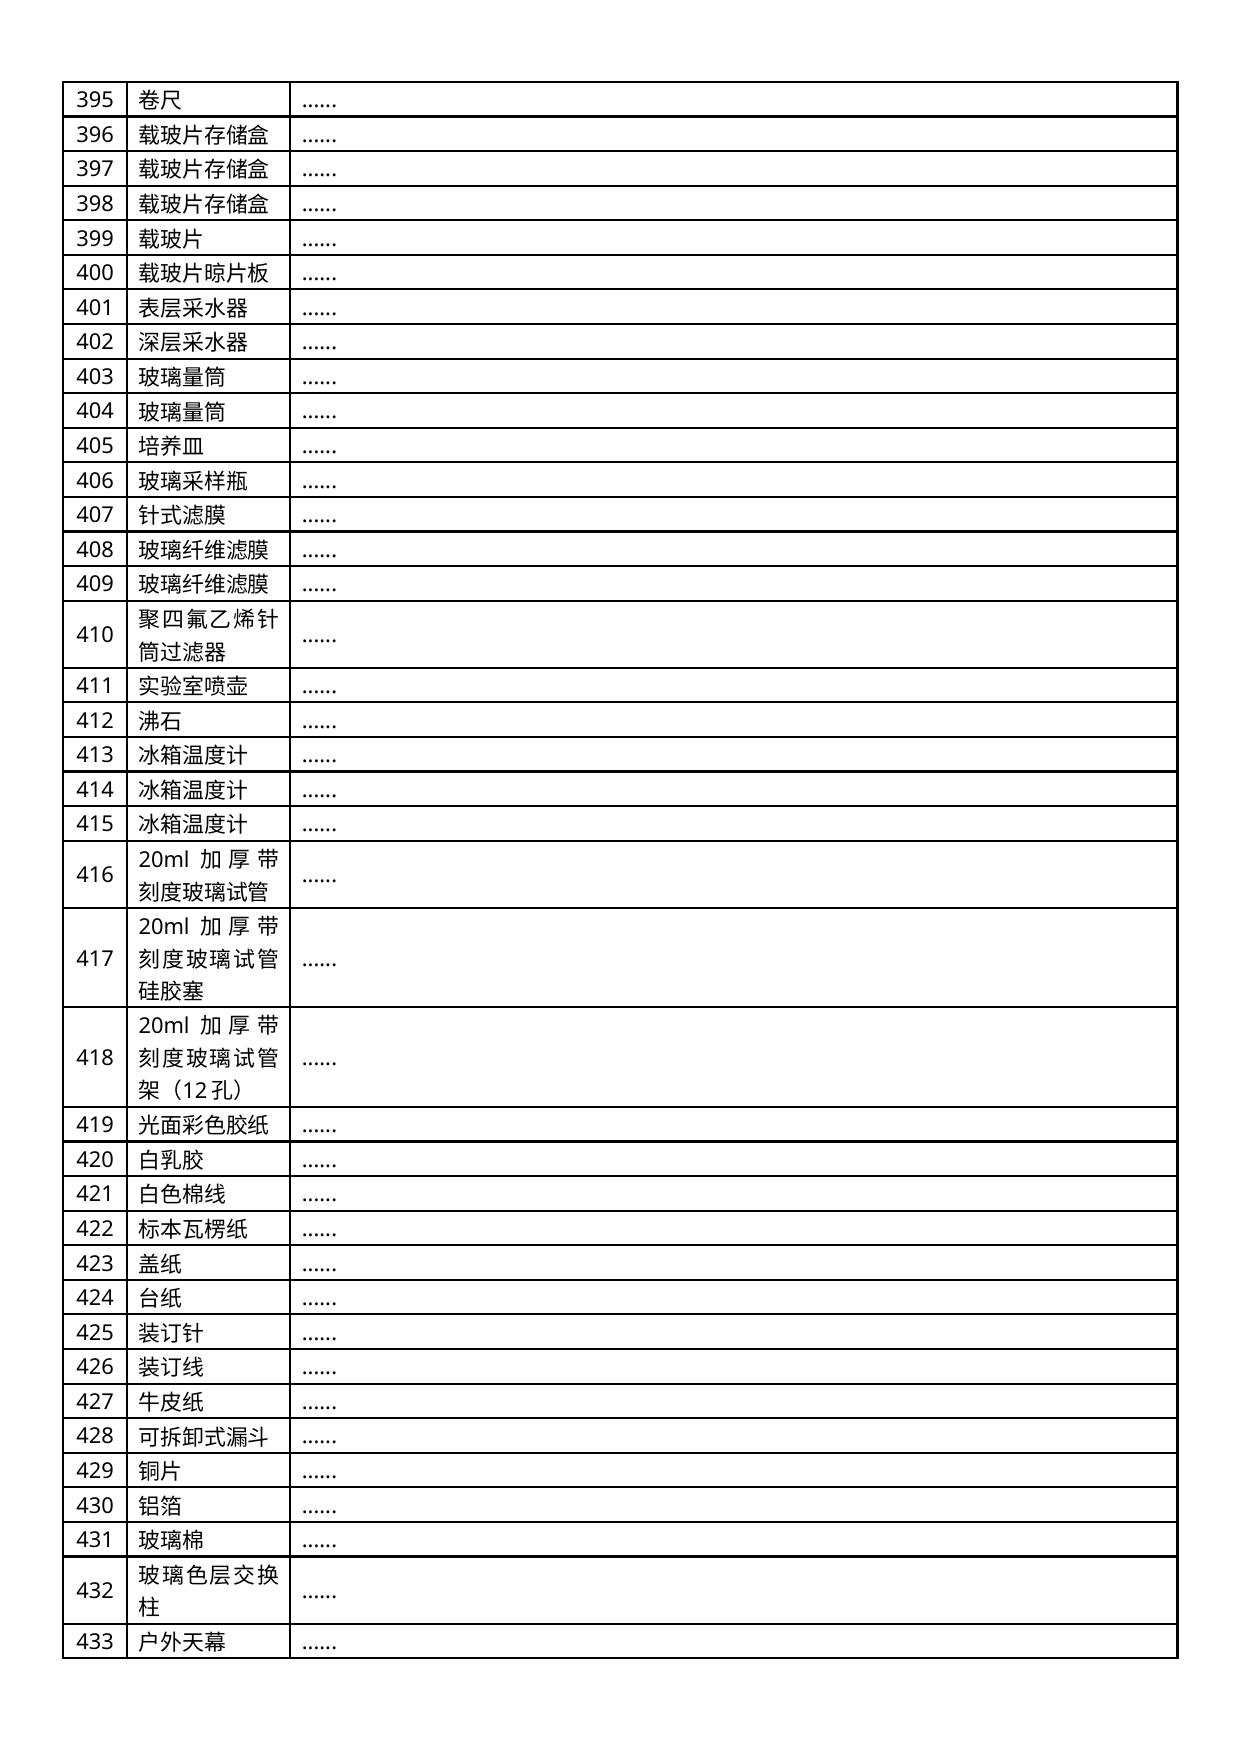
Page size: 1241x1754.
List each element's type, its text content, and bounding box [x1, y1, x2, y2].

table_cell 玻璃纤维滤膜 [128, 533, 289, 565]
table_cell 载玻片存储盒 [128, 118, 289, 150]
table_cell ...... [291, 221, 1176, 254]
table_cell 卷尺 [128, 83, 289, 115]
table_cell ...... [291, 1246, 1176, 1279]
table_cell 411 [64, 669, 126, 701]
table_cell ...... [291, 1212, 1176, 1244]
table_cell 白乳胶 [128, 1143, 289, 1175]
table_cell 414 [64, 773, 126, 805]
table_cell ...... [291, 1108, 1176, 1140]
table_cell ...... [291, 807, 1176, 839]
table_cell 431 [64, 1523, 126, 1555]
table_cell ...... [291, 1523, 1176, 1555]
table_cell ...... [291, 1454, 1176, 1486]
table_cell 装订针 [128, 1315, 289, 1348]
table_cell 实验室喷壶 [128, 669, 289, 701]
table_cell 铜片 [128, 1454, 289, 1486]
table_cell 428 [64, 1419, 126, 1452]
table_cell 载玻片晾片板 [128, 256, 289, 288]
table_cell 425 [64, 1315, 126, 1348]
table_cell 402 [64, 325, 126, 357]
table_cell 20ml加厚带刻度玻璃试管架（12孔） [128, 1008, 289, 1106]
table_cell 424 [64, 1281, 126, 1313]
table_cell 429 [64, 1454, 126, 1486]
table_cell 398 [64, 187, 126, 219]
table_cell 冰箱温度计 [128, 773, 289, 805]
table_cell ...... [291, 118, 1176, 150]
table_cell 427 [64, 1385, 126, 1417]
table_cell 407 [64, 498, 126, 530]
table_cell 载玻片 [128, 221, 289, 254]
table_cell 409 [64, 567, 126, 599]
table_cell 标本瓦楞纸 [128, 1212, 289, 1244]
table_cell 401 [64, 290, 126, 323]
table_cell 玻璃纤维滤膜 [128, 567, 289, 599]
table_cell 玻璃色层交换柱 [128, 1558, 289, 1622]
table_cell ...... [291, 773, 1176, 805]
table_cell 405 [64, 429, 126, 461]
table_cell 载玻片存储盒 [128, 187, 289, 219]
table_cell 406 [64, 463, 126, 496]
table_cell 403 [64, 360, 126, 392]
table_cell 冰箱温度计 [128, 807, 289, 839]
table_cell ...... [291, 602, 1176, 667]
table_cell 421 [64, 1177, 126, 1209]
table_cell 玻璃采样瓶 [128, 463, 289, 496]
table_cell ...... [291, 429, 1176, 461]
table_cell ...... [291, 1385, 1176, 1417]
table_cell ...... [291, 83, 1176, 115]
table_cell ...... [291, 1281, 1176, 1313]
table_cell ...... [291, 703, 1176, 736]
table_cell ...... [291, 842, 1176, 907]
table_cell 光面彩色胶纸 [128, 1108, 289, 1140]
table_cell 载玻片存储盒 [128, 152, 289, 184]
table_cell 399 [64, 221, 126, 254]
table_cell 20ml加厚带刻度玻璃试管硅胶塞 [128, 909, 289, 1006]
table_cell ...... [291, 394, 1176, 427]
table_cell 20ml加厚带刻度玻璃试管 [128, 842, 289, 907]
table_cell 沸石 [128, 703, 289, 736]
table_cell ...... [291, 669, 1176, 701]
table_cell ...... [291, 1558, 1176, 1622]
table_cell ...... [291, 1419, 1176, 1452]
table_cell 户外天幕 [128, 1625, 289, 1657]
table_cell ...... [291, 1143, 1176, 1175]
table_cell 408 [64, 533, 126, 565]
table_cell ...... [291, 290, 1176, 323]
table_cell 深层采水器 [128, 325, 289, 357]
table_cell 玻璃量筒 [128, 394, 289, 427]
table_cell ...... [291, 463, 1176, 496]
table_cell 盖纸 [128, 1246, 289, 1279]
table_cell 表层采水器 [128, 290, 289, 323]
table_cell 白色棉线 [128, 1177, 289, 1209]
table_cell ...... [291, 325, 1176, 357]
table_cell 针式滤膜 [128, 498, 289, 530]
table_cell 台纸 [128, 1281, 289, 1313]
table_cell ...... [291, 1177, 1176, 1209]
table_cell ...... [291, 1350, 1176, 1382]
table_cell ...... [291, 152, 1176, 184]
table_cell 396 [64, 118, 126, 150]
table_cell 413 [64, 738, 126, 770]
table_cell 433 [64, 1625, 126, 1657]
table_cell 培养皿 [128, 429, 289, 461]
table_cell 422 [64, 1212, 126, 1244]
table_cell 426 [64, 1350, 126, 1382]
table_cell ...... [291, 567, 1176, 599]
table_cell ...... [291, 360, 1176, 392]
table_cell 416 [64, 842, 126, 907]
table_cell 玻璃棉 [128, 1523, 289, 1555]
table_cell 417 [64, 909, 126, 1006]
table_cell 装订线 [128, 1350, 289, 1382]
table_cell 可拆卸式漏斗 [128, 1419, 289, 1452]
table_cell 420 [64, 1143, 126, 1175]
table_cell ...... [291, 1488, 1176, 1521]
table_cell 430 [64, 1488, 126, 1521]
table_cell 397 [64, 152, 126, 184]
table_cell 404 [64, 394, 126, 427]
table_cell 铝箔 [128, 1488, 289, 1521]
table_cell 432 [64, 1558, 126, 1622]
table_cell ...... [291, 187, 1176, 219]
table_cell 400 [64, 256, 126, 288]
table_cell 410 [64, 602, 126, 667]
table_cell 冰箱温度计 [128, 738, 289, 770]
table_cell ...... [291, 1625, 1176, 1657]
table_cell ...... [291, 909, 1176, 1006]
table_cell 395 [64, 83, 126, 115]
table_cell ...... [291, 1008, 1176, 1106]
table_cell 聚四氟乙烯针筒过滤器 [128, 602, 289, 667]
table_cell ...... [291, 533, 1176, 565]
table_cell 419 [64, 1108, 126, 1140]
table_cell ...... [291, 256, 1176, 288]
table_cell ...... [291, 498, 1176, 530]
table_cell 418 [64, 1008, 126, 1106]
table_cell ...... [291, 738, 1176, 770]
table_cell 牛皮纸 [128, 1385, 289, 1417]
table_cell ...... [291, 1315, 1176, 1348]
table_cell 423 [64, 1246, 126, 1279]
table_cell 415 [64, 807, 126, 839]
table_cell 412 [64, 703, 126, 736]
table_cell 玻璃量筒 [128, 360, 289, 392]
